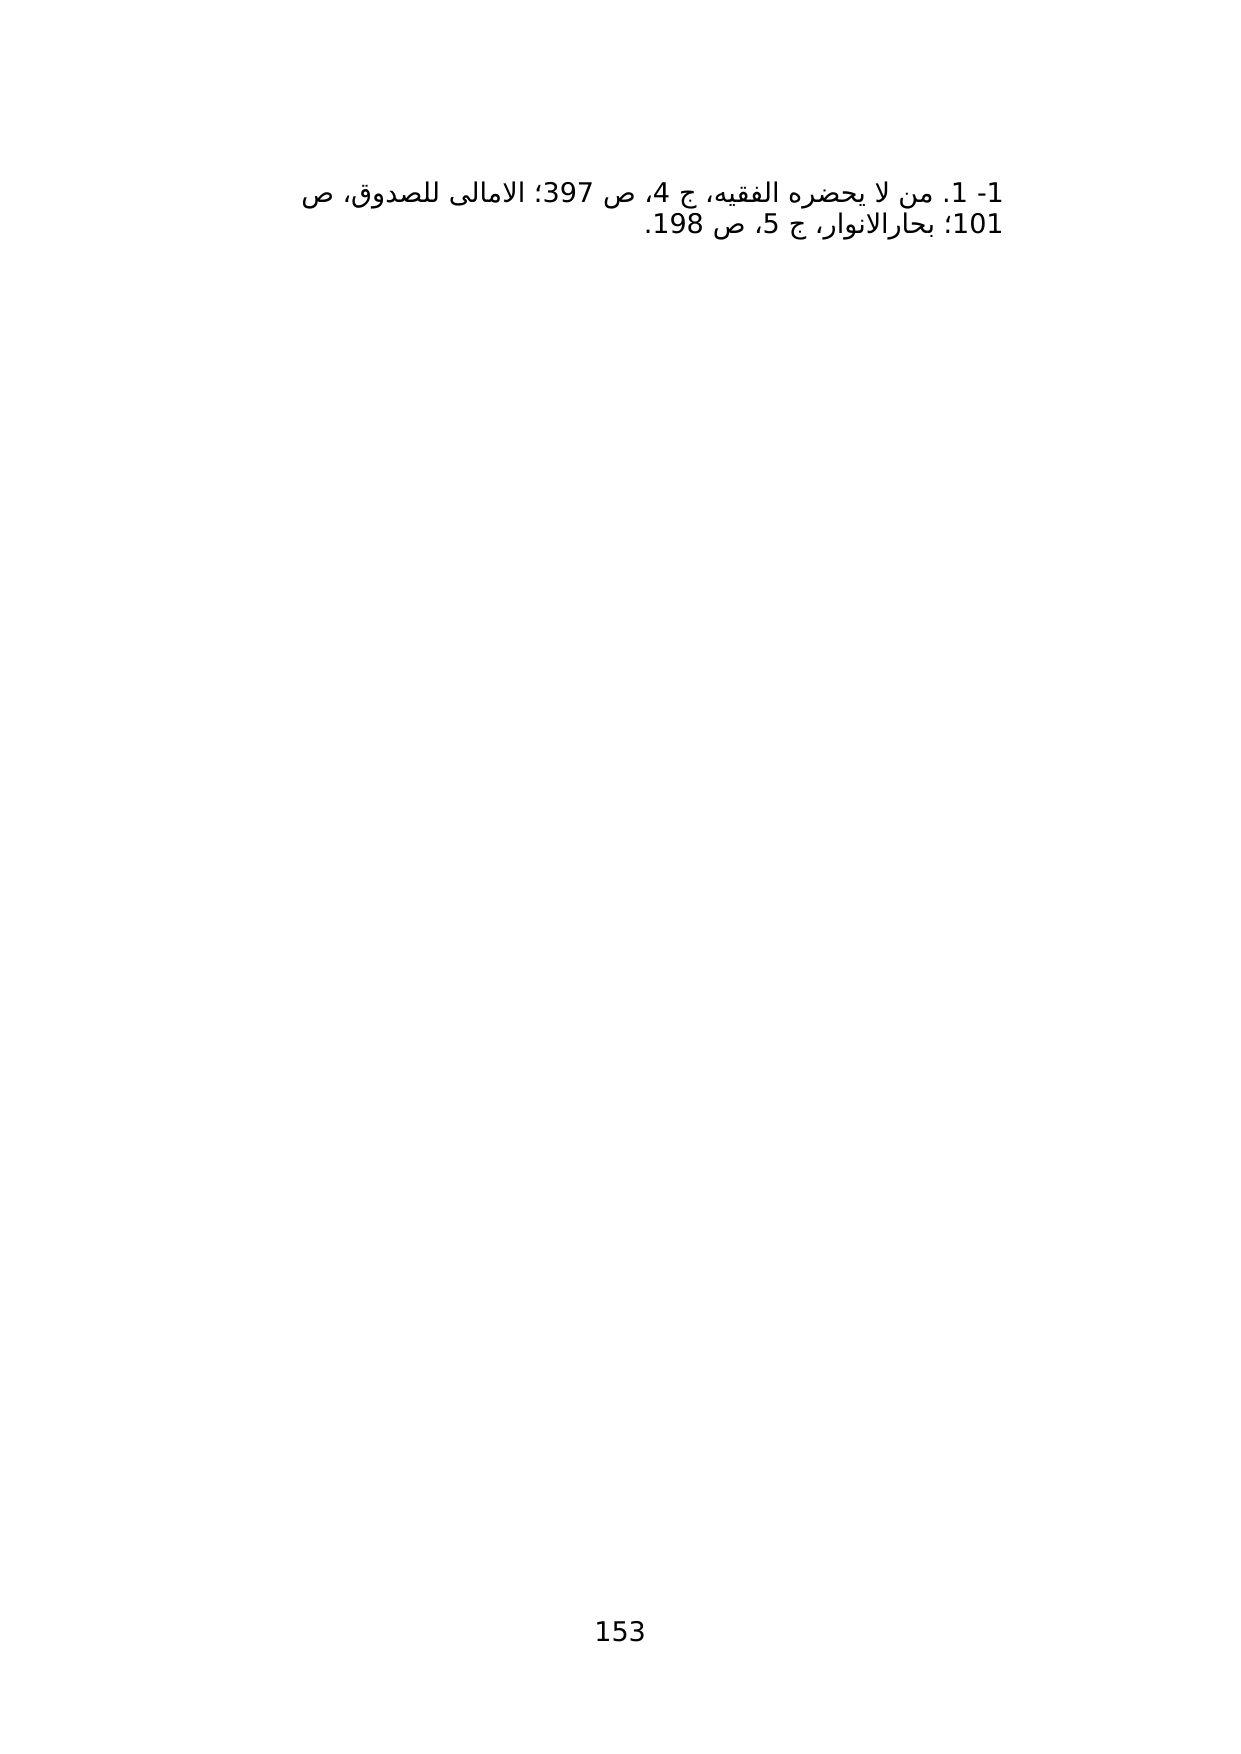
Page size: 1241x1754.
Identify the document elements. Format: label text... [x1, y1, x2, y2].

text 1- 1. من لا یحضره الفقیه، ج 4، ص 397؛ الامالی للصدوق، ص 101؛ بحارالانوار، ج 5، ص 198. [236, 177, 1004, 240]
